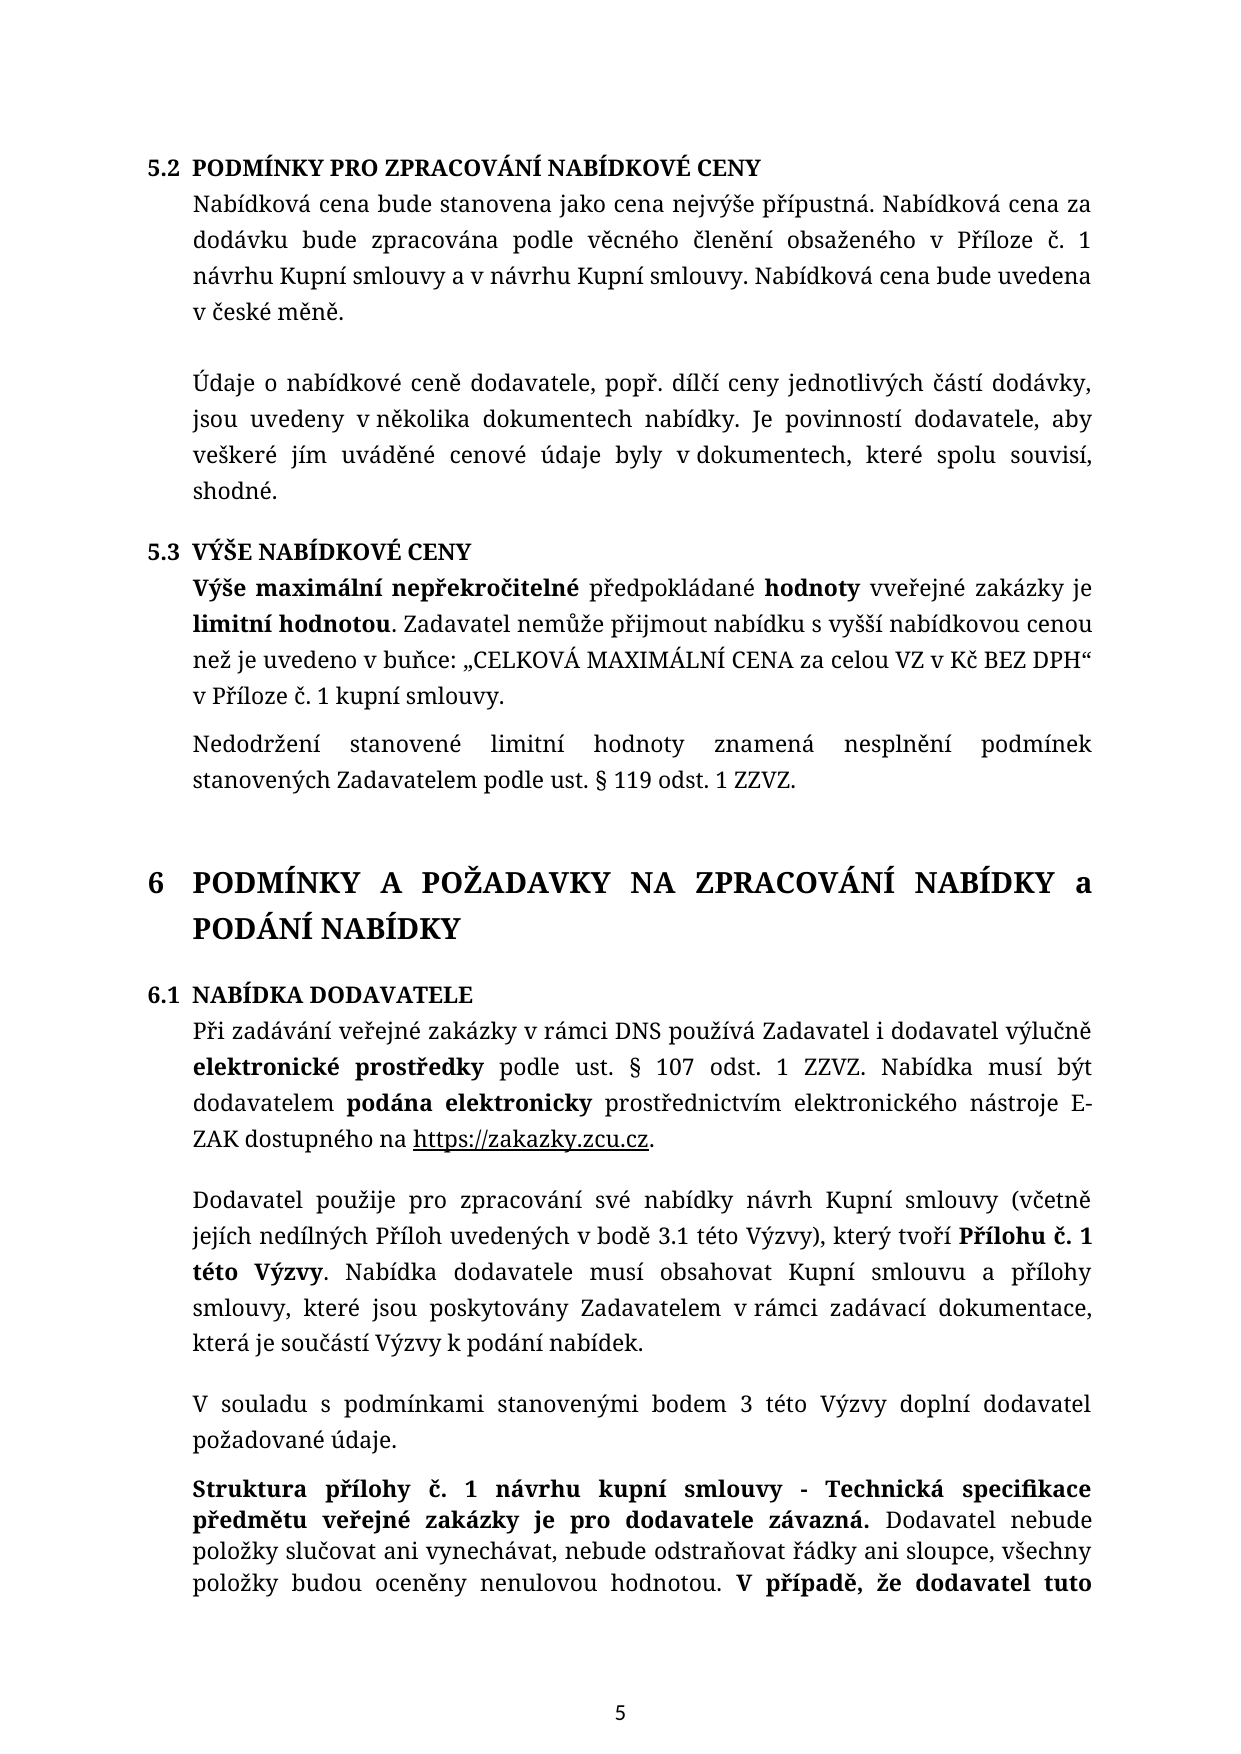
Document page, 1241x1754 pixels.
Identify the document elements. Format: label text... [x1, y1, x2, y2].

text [192, 1473, 1093, 1598]
text Nedodržení stanovené limitní hodnoty znamená nesplnění podmínek stanovených Zadavatelem podle ust. § 119 odst. 1 ZZVZ. [192, 728, 1093, 796]
text Dodavatel použije pro zpracování své nabídky návrh Kupní smlouvy (včetně jejích nedílných Příloh uvedených v bodě 3.1 této Výzvy), který tvoří Přílohu č. 1 této Výzvy. Nabídka dodavatele musí obsahovat Kupní smlouvu a přílohy smlouvy, které jsou poskytovány Zadavatelem v rámci zadávací dokumentace, která je součástí Výzvy k podání nabídek. [192, 1184, 1093, 1359]
subtitle PODMÍNKY PRO ZPRACOVÁNÍ NABÍDKOVÉ CENY [147, 152, 1093, 183]
text Výše maximální nepřekročitelné předpokládané hodnoty vveřejné zakázky je limitní hodnotou. Zadavatel nemůže přijmout nabídku s vyšší nabídkovou cenou než je uvedeno v buňce: „CELKOVÁ MAXIMÁLNÍ CENA za celou VZ v Kč BEZ DPH“ v Příloze č. 1 kupní smlouvy. [193, 572, 1093, 711]
text Při zadávání veřejné zakázky v rámci DNS používá Zadavatel i dodavatel výlučně elektronické prostředky podle ust. § 107 odst. 1 ZZVZ. Nabídka musí být dodavatelem podána elektronicky prostřednictvím elektronického nástroje E-ZAK dostupného na https://zakazky.zcu.cz. [193, 1015, 1093, 1154]
text Údaje o nabídkové ceně dodavatele, popř. dílčí ceny jednotlivých částí dodávky, jsou uvedeny v několika dokumentech nabídky. Je povinností dodavatele, aby veškeré jím uváděné cenové údaje byly v dokumentech, které spolu souvisí, shodné. [193, 367, 1093, 506]
subtitle PODMÍNKY A POŽADAVKY NA ZPRACOVÁNÍ NABÍDKY a PODÁNÍ NABÍDKY [148, 863, 1093, 948]
subtitle VÝŠE NABÍDKOVÉ CENY [147, 536, 1093, 567]
subtitle NABÍDKA DODAVATELE [147, 979, 1093, 1010]
text V souladu s podmínkami stanovenými bodem 3 této Výzvy doplní dodavatel požadované údaje. [192, 1388, 1093, 1456]
text Nabídková cena bude stanovena jako cena nejvýše přípustná. Nabídková cena za dodávku bude zpracována podle věcného členění obsaženého v Příloze č. 1 návrhu Kupní smlouvy a v návrhu Kupní smlouvy. Nabídková cena bude uvedena v české měně. [193, 188, 1093, 327]
